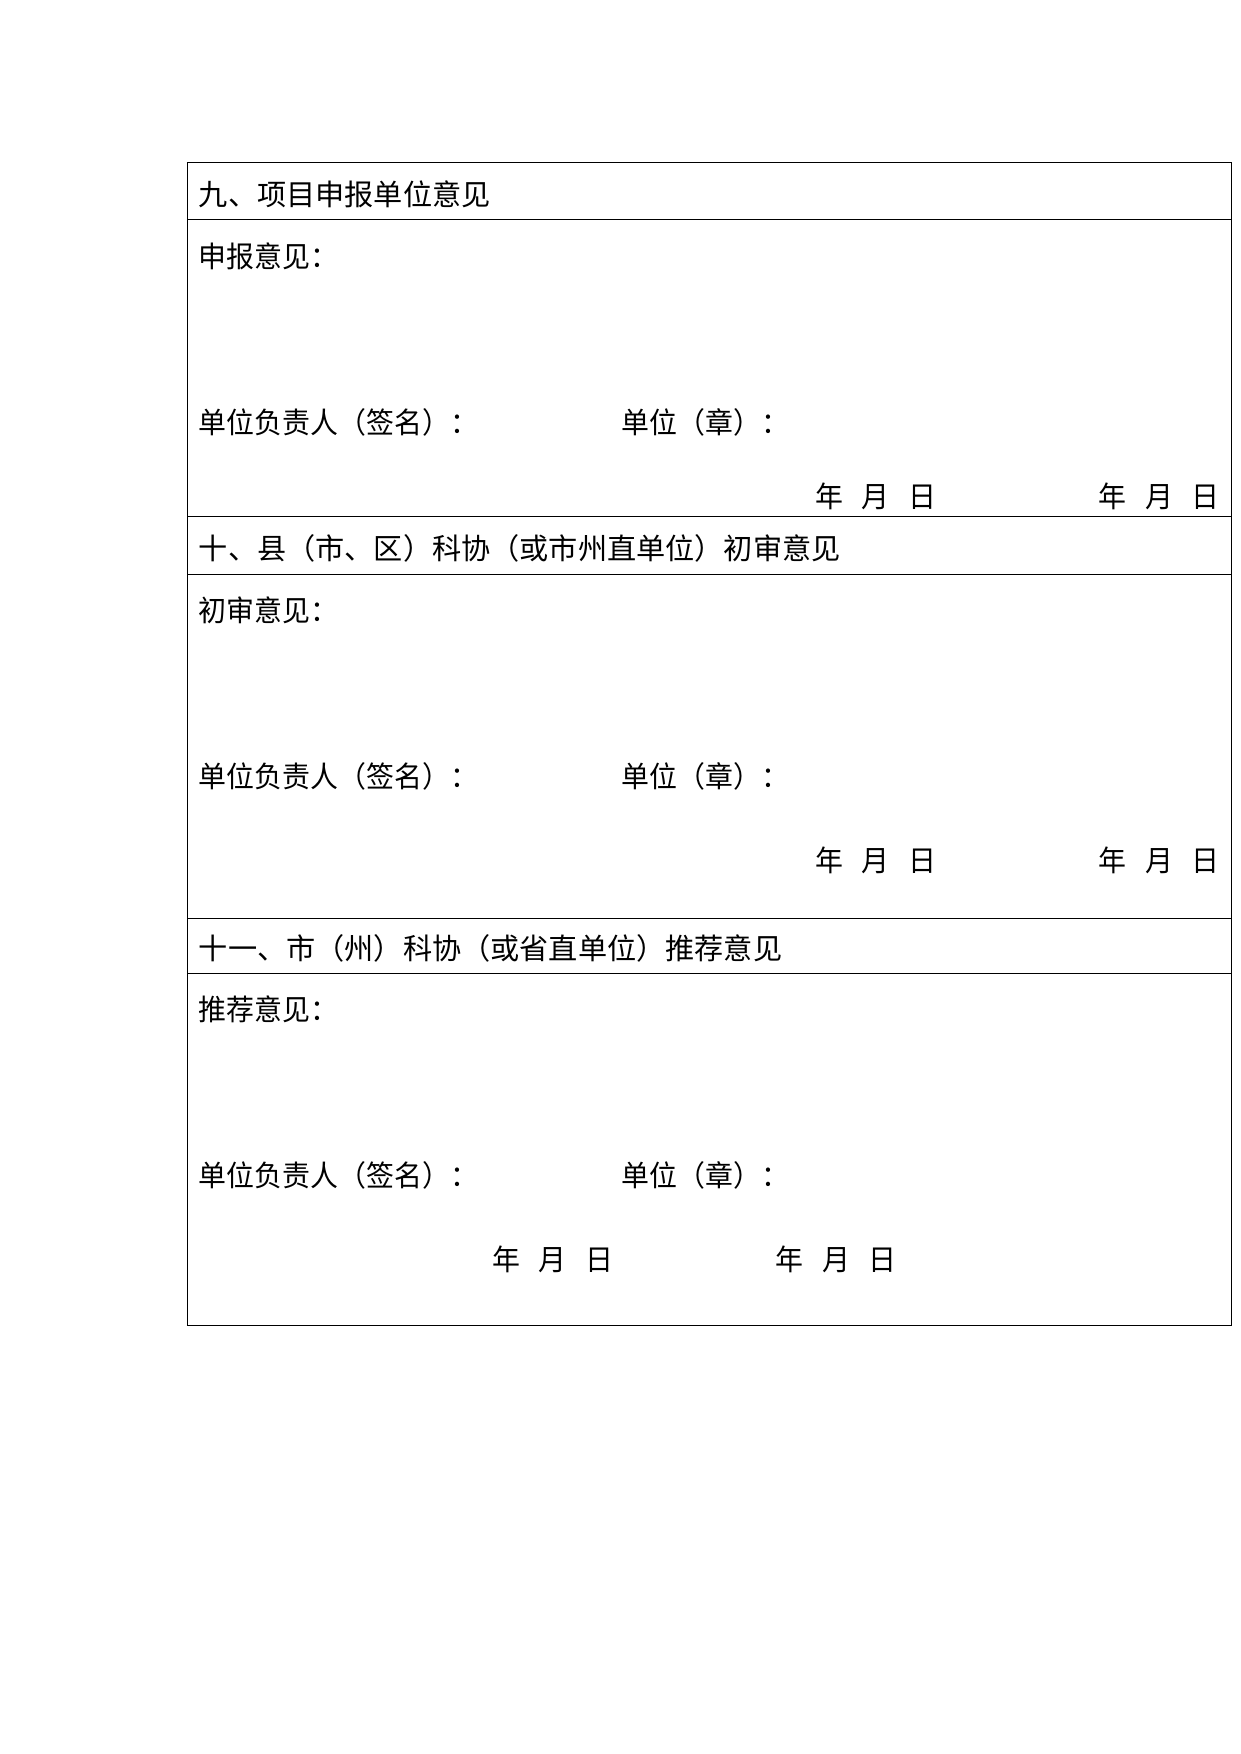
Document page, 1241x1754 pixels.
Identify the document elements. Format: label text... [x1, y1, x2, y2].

table_cell 初审意见： 单位负责人（签名）： 单位（章）： 年 月 日 年 月 日 [188, 575, 1231, 918]
table_cell 申报意见： 单位负责人（签名）： 单位（章）： 年 月 日 年 月 日 [188, 220, 1231, 516]
table_cell 十、县（市、区）科协（或市州直单位）初审意见 [188, 517, 1231, 573]
table_cell 推荐意见： 单位负责人（签名）： 单位（章）： 年 月 日 年 月 日 [188, 974, 1231, 1324]
table_cell 九、项目申报单位意见 [188, 163, 1231, 219]
table_cell 十一、市（州）科协（或省直单位）推荐意见 [188, 919, 1231, 972]
